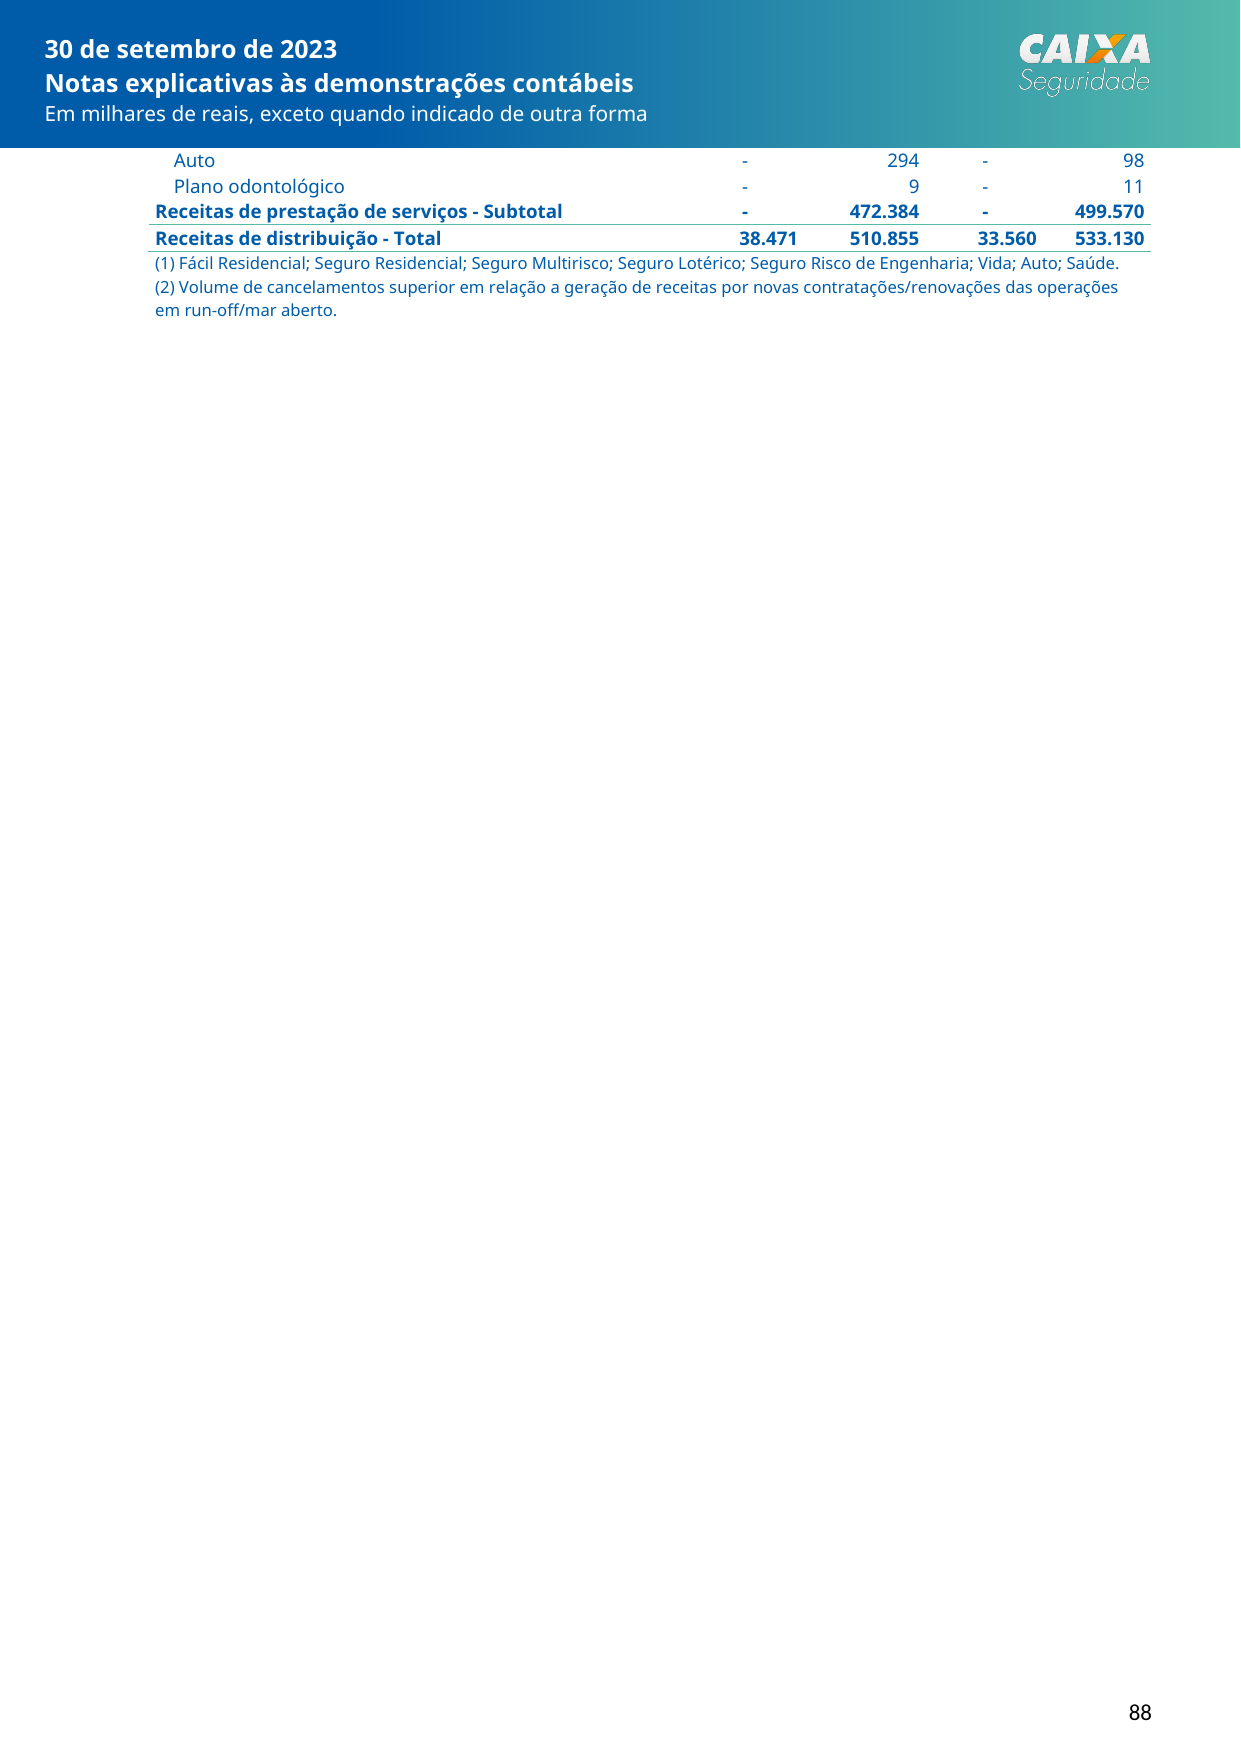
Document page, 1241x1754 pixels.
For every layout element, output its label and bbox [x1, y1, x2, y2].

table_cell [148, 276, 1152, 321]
picture [1017, 32, 1152, 98]
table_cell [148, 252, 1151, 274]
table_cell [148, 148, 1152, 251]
